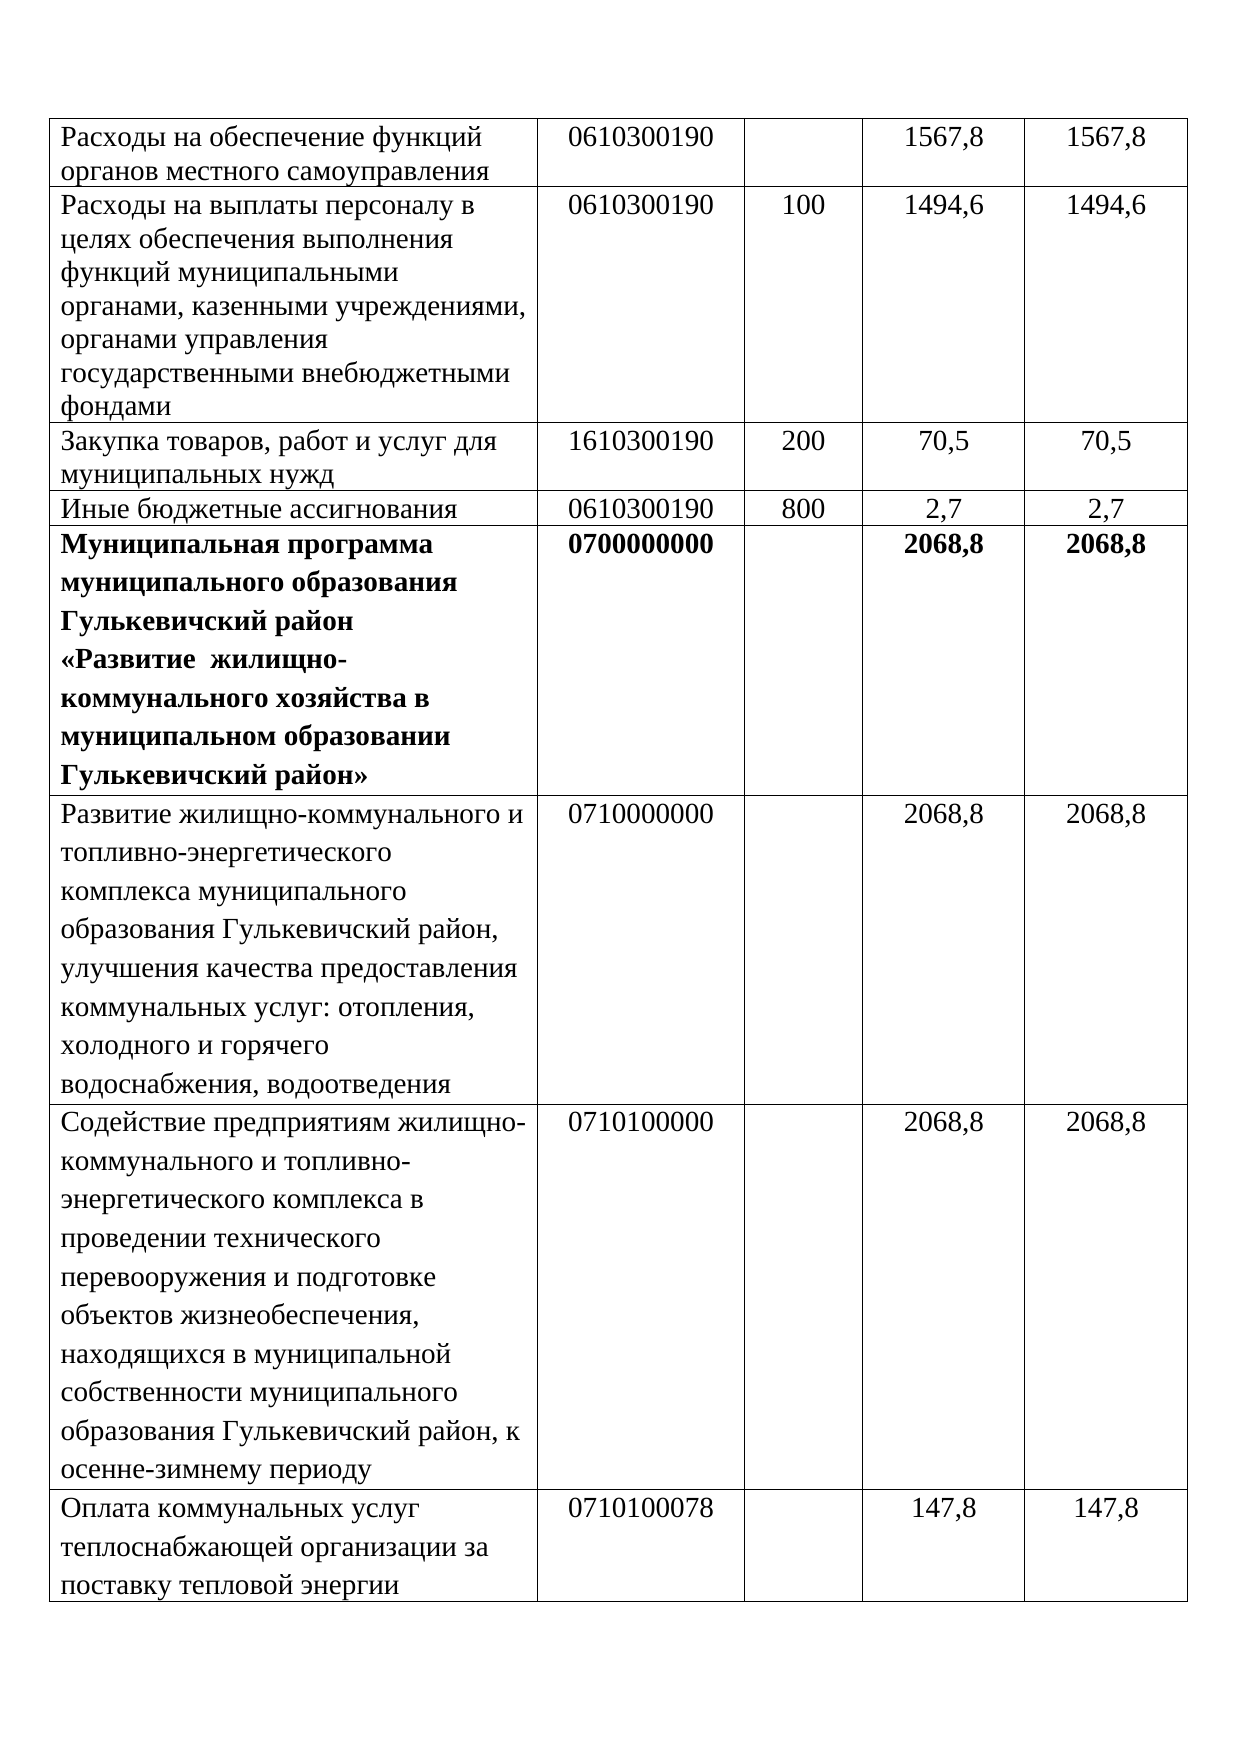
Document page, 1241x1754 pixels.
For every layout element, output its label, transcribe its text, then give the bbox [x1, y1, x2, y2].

table_cell 0610300190 [538, 491, 744, 525]
table_cell 1610300190 [538, 423, 744, 490]
table_cell 1567,8 [1025, 119, 1187, 186]
table_cell [745, 119, 862, 186]
table_cell Закупка товаров, работ и услуг для муниципальных нужд [50, 423, 537, 490]
table_cell 147,8 [1025, 1490, 1187, 1601]
table_cell 0710100078 [538, 1490, 744, 1601]
table_cell 0700000000 [538, 526, 744, 795]
table_cell [745, 796, 862, 1103]
table_cell Муниципальная программа муниципального образования Гулькевичский район «Развитие жилищно-коммунального хозяйства в муниципальном образовании Гулькевичский район» [50, 526, 537, 795]
table_cell 70,5 [1025, 423, 1187, 490]
table_cell 70,5 [863, 423, 1024, 490]
table_cell 200 [745, 423, 862, 490]
table_cell 0710000000 [538, 796, 744, 1103]
table_cell 2068,8 [863, 1105, 1024, 1489]
table_cell 2,7 [1025, 491, 1187, 525]
table_cell Развитие жилищно-коммунального и топливно-энергетического комплекса муниципального образования Гулькевичский район, улучшения качества предоставления коммунальных услуг: отопления, холодного и горячего водоснабжения, водоотведения [50, 796, 537, 1103]
table_cell 1494,6 [1025, 187, 1187, 422]
table_cell 2,7 [863, 491, 1024, 525]
table_cell 0610300190 [538, 187, 744, 422]
table_cell 1494,6 [863, 187, 1024, 422]
table_cell [745, 1490, 862, 1601]
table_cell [50, 1490, 537, 1601]
table_cell 2068,8 [1025, 796, 1187, 1103]
table_cell Иные бюджетные ассигнования [50, 491, 537, 525]
table_cell [745, 526, 862, 795]
table_cell 147,8 [863, 1490, 1024, 1601]
table_cell 0710100000 [538, 1105, 744, 1489]
table_cell Расходы на выплаты персоналу в целях обеспечения выполнения функций муниципальными органами, казенными учреждениями, органами управления государственными внебюджетными фондами [50, 187, 537, 422]
table_cell 1567,8 [863, 119, 1024, 186]
table_cell 800 [745, 491, 862, 525]
table_cell 100 [745, 187, 862, 422]
table_cell 0610300190 [538, 119, 744, 186]
table_cell 2068,8 [863, 526, 1024, 795]
table_cell 2068,8 [863, 796, 1024, 1103]
table_cell Содействие предприятиям жилищно-коммунального и топливно-энергетического комплекса в проведении технического перевооружения и подготовке объектов жизнеобеспечения, находящихся в муниципальной собственности муниципального образования Гулькевичский район, к осенне-зимнему периоду [50, 1105, 537, 1489]
table_cell [745, 1105, 862, 1489]
table_cell 2068,8 [1025, 1105, 1187, 1489]
table_cell Расходы на обеспечение функций органов местного самоуправления [50, 119, 537, 186]
table_cell 2068,8 [1025, 526, 1187, 795]
